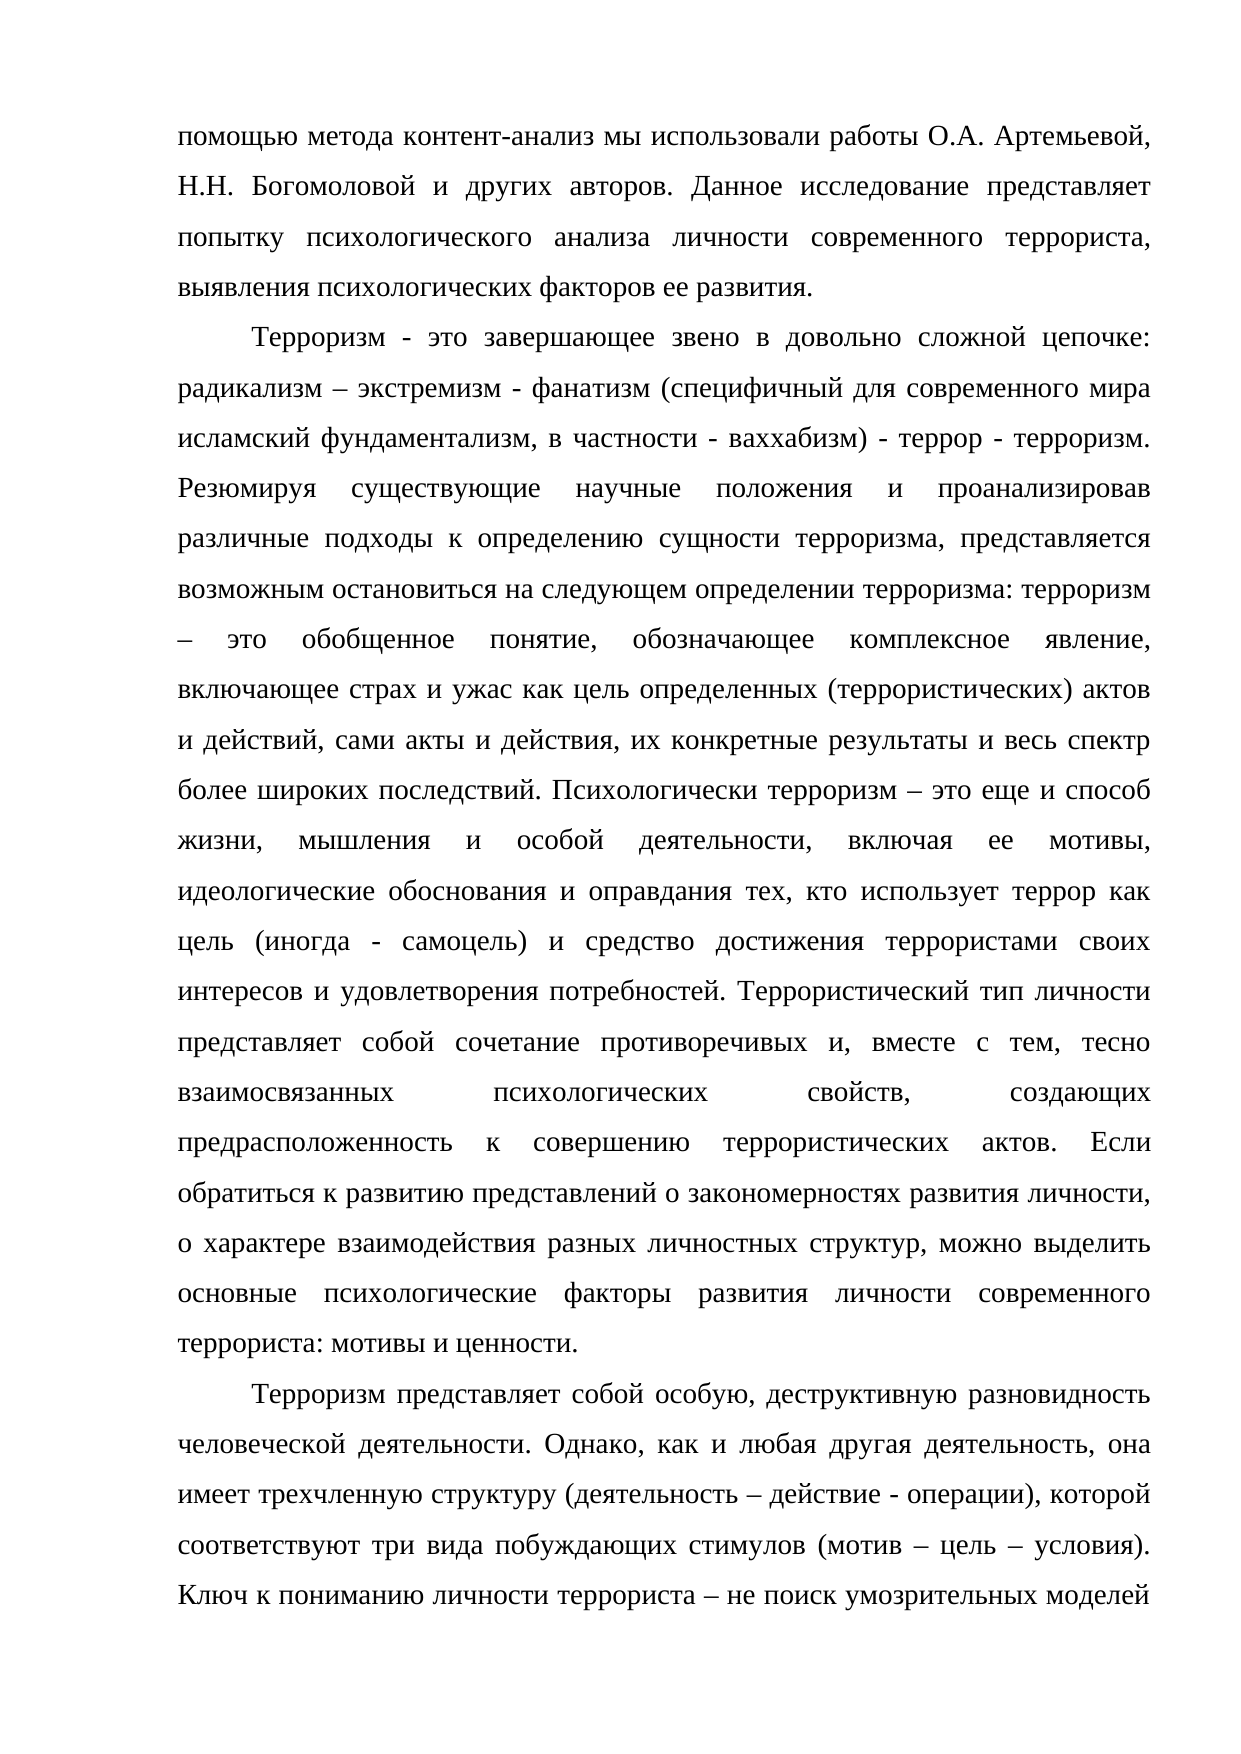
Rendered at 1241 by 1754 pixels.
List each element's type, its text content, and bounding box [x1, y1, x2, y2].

text Терроризм - это завершающее звено в довольно сложной цепочке: радикализм – экстремизм - фанатизм (специфичный для современного мира исламский фундаментализм, в частности - ваххабизм) - террор - терроризм. Резюмируя существующие научные положения и проанализировав различные подходы к определению сущности терроризма, представляется возможным остановиться на следующем определении терроризма: терроризм – это обобщенное понятие, обозначающее комплексное явление, включающее страх и ужас как цель определенных (террористических) актов и действий, сами акты и действия, их конкретные результаты и весь спектр более широких последствий. Психологически терроризм – это еще и способ жизни, мышления и особой деятельности, включая ее мотивы, идеологические обоснования и оправдания тех, кто использует террор как цель (иногда - самоцель) и средство достижения террористами своих интересов и удовлетворения потребностей. Террористический тип личности представляет собой сочетание противоречивых и, вместе с тем, тесно взаимосвязанных психологических свойств, создающих предрасположенность к совершению террористических актов. Если обратиться к развитию представлений о закономерностях развития личности, о характере взаимодействия разных личностных структур, можно выделить основные психологические факторы развития личности современного террориста: мотивы и ценности. [177, 319, 1152, 1359]
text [177, 1376, 1152, 1611]
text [177, 118, 1152, 303]
